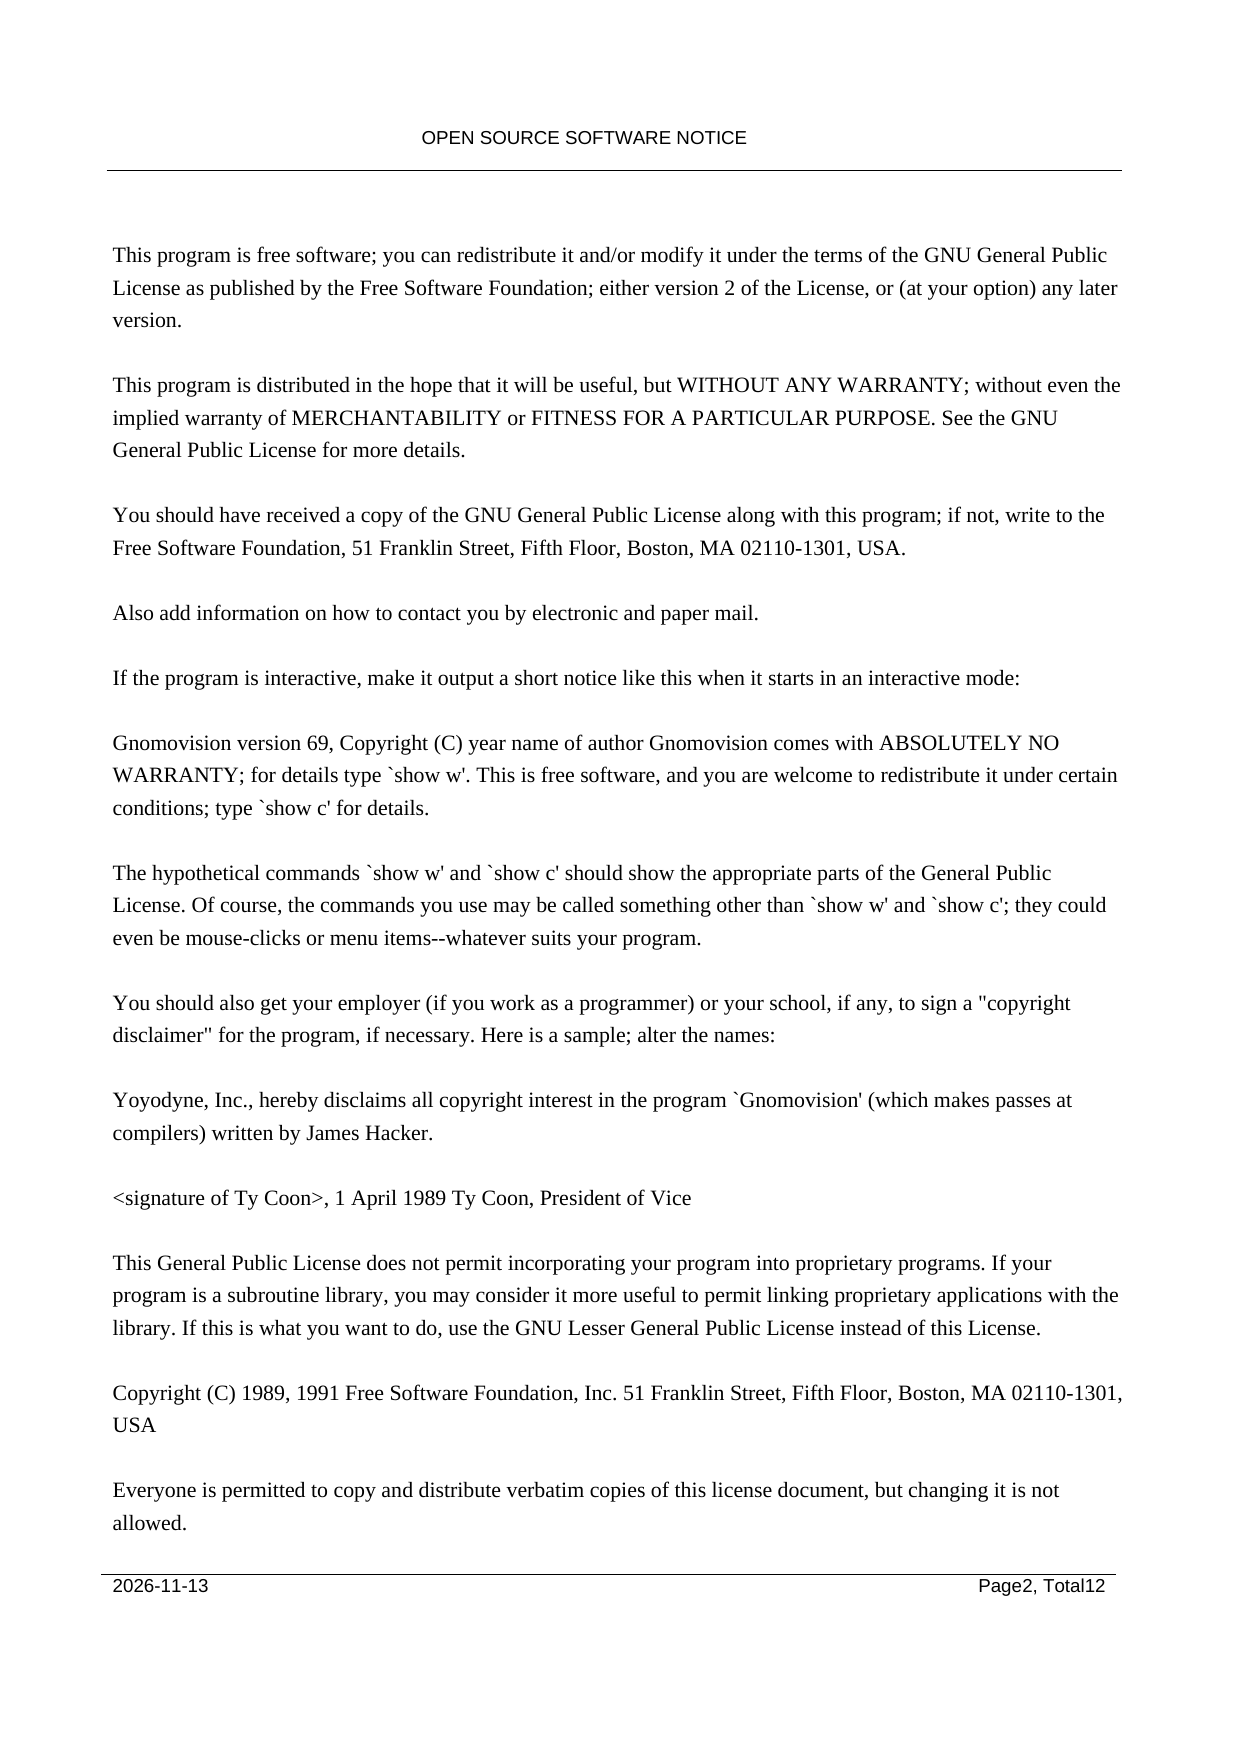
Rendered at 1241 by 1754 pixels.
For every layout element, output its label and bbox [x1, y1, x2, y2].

text [112, 206, 1128, 1539]
